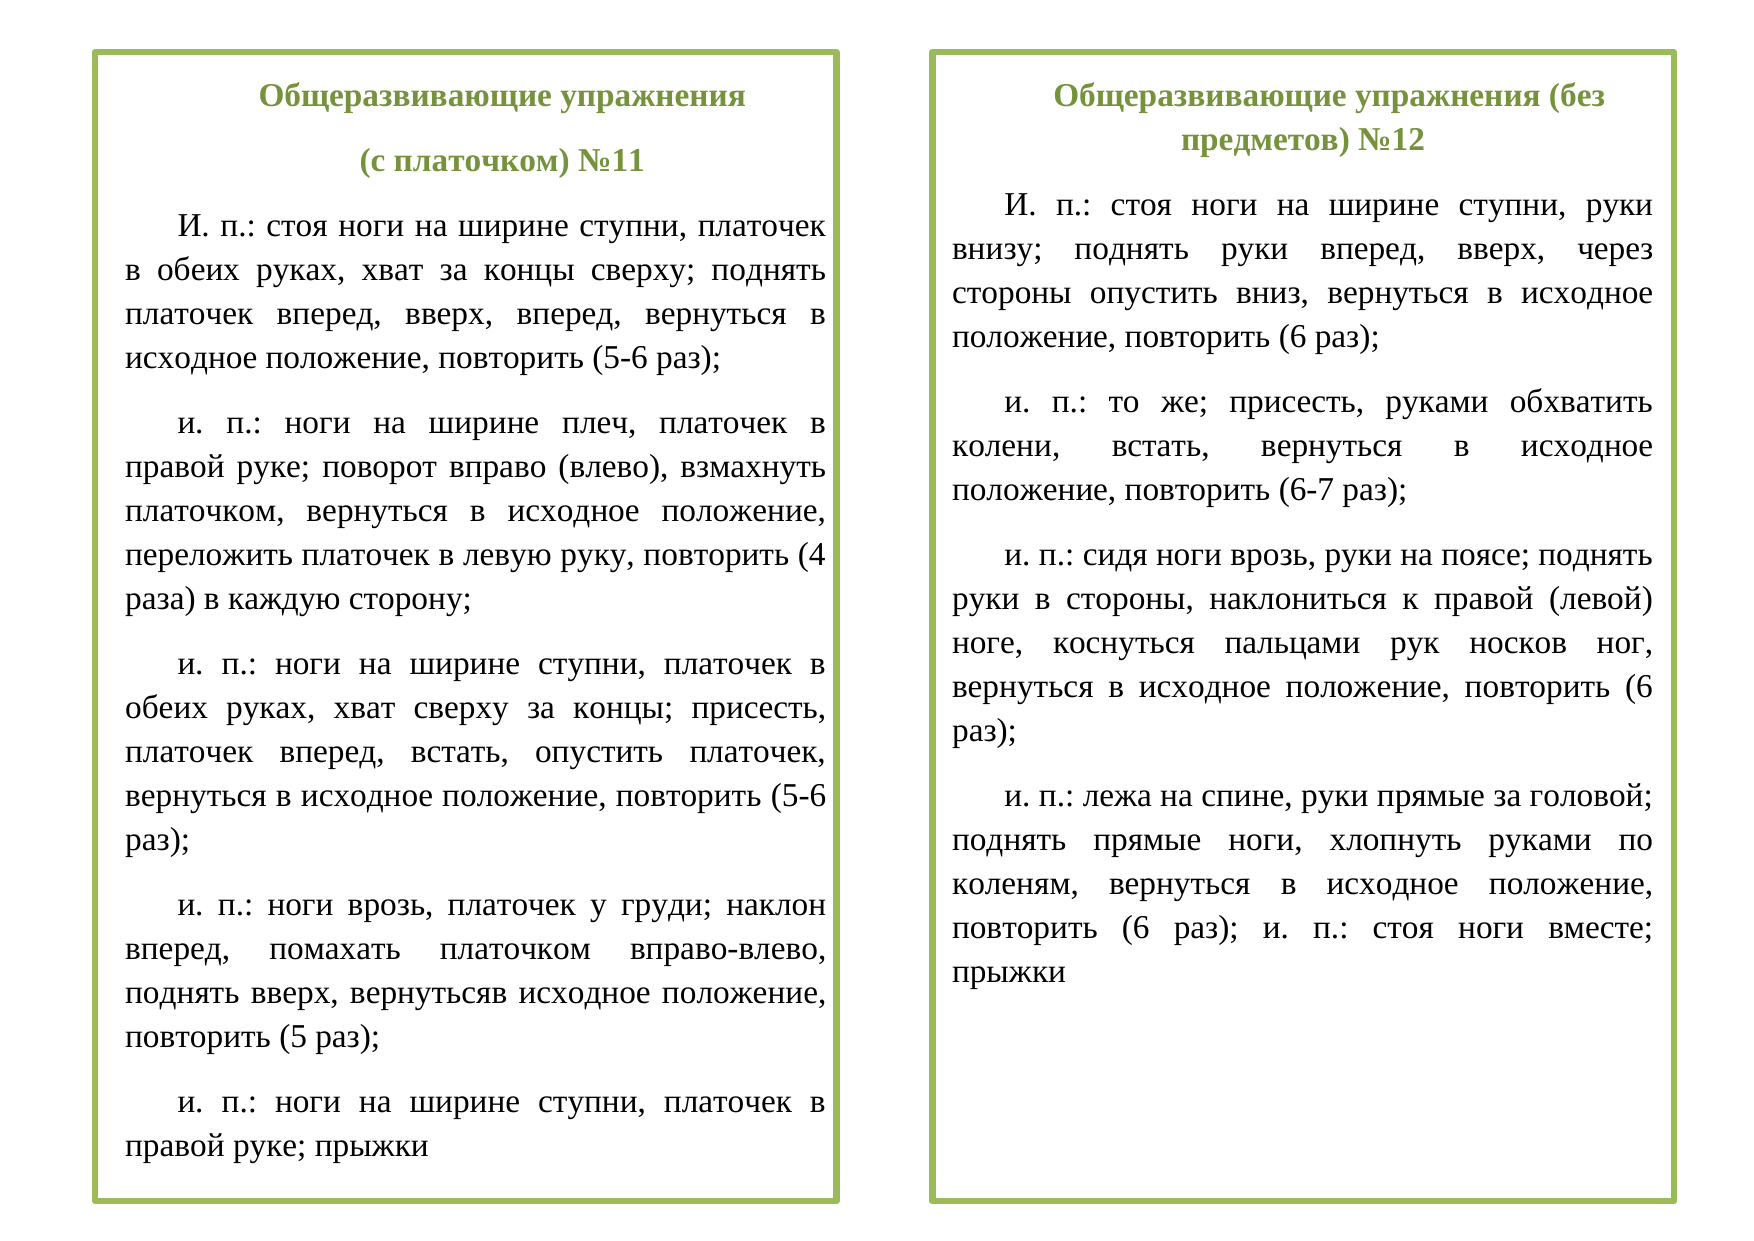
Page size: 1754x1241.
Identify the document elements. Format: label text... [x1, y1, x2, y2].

text Общеразвивающие упражнения [125, 75, 827, 113]
text Общеразвивающие упражнения (без предметов) №12 [952, 75, 1654, 157]
text и. п.: ноги на ширине ступни, платочек в правой руке; прыжки [125, 1081, 827, 1164]
text и. п.: ноги на ширине плеч, платочек в правой руке; поворот вправо (влево), взмахнуть платочком, вернуться в исходное положение, переложить платочек в левую руку, повторить (4 раза) в каждую сторону; [125, 402, 827, 616]
text и. п.: то же; присесть, руками обхватить колени, встать, вернуться в исходное положение, повторить (6-7 раз); [952, 381, 1654, 507]
text и. п.: ноги на ширине ступни, платочек в обеих руках, хват сверху за концы; присесть, платочек вперед, встать, опустить платочек, вернуться в исходное положение, повторить (5-6 раз); [125, 643, 827, 858]
text И. п.: стоя ноги на ширине ступни, платочек в обеих руках, хват за концы сверху; поднять платочек вперед, вверх, вперед, вернуться в исходное положение, повторить (5-6 раз); [125, 205, 827, 375]
text и. п.: ноги врозь, платочек у груди; наклон вперед, помахать платочком вправо-влево, поднять вверх, вернутьсяв исходное положение, повторить (5 раз); [125, 884, 827, 1055]
text (с платочком) №11 [125, 140, 827, 178]
text и. п.: лежа на спине, руки прямые за головой; поднять прямые ноги, хлопнуть руками по коленям, вернуться в исходное положение, повторить (6 раз); и. п.: стоя ноги вместе; прыжки [952, 775, 1654, 990]
text И. п.: стоя ноги на ширине ступни, руки внизу; поднять руки вперед, вверх, через стороны опустить вниз, вернуться в исходное положение, повторить (6 раз); [952, 184, 1654, 354]
text и. п.: сидя ноги врозь, руки на поясе; поднять руки в стороны, наклониться к правой (левой) ноге, коснуться пальцами рук носков ног, вернуться в исходное положение, повторить (6 раз); [952, 534, 1654, 749]
